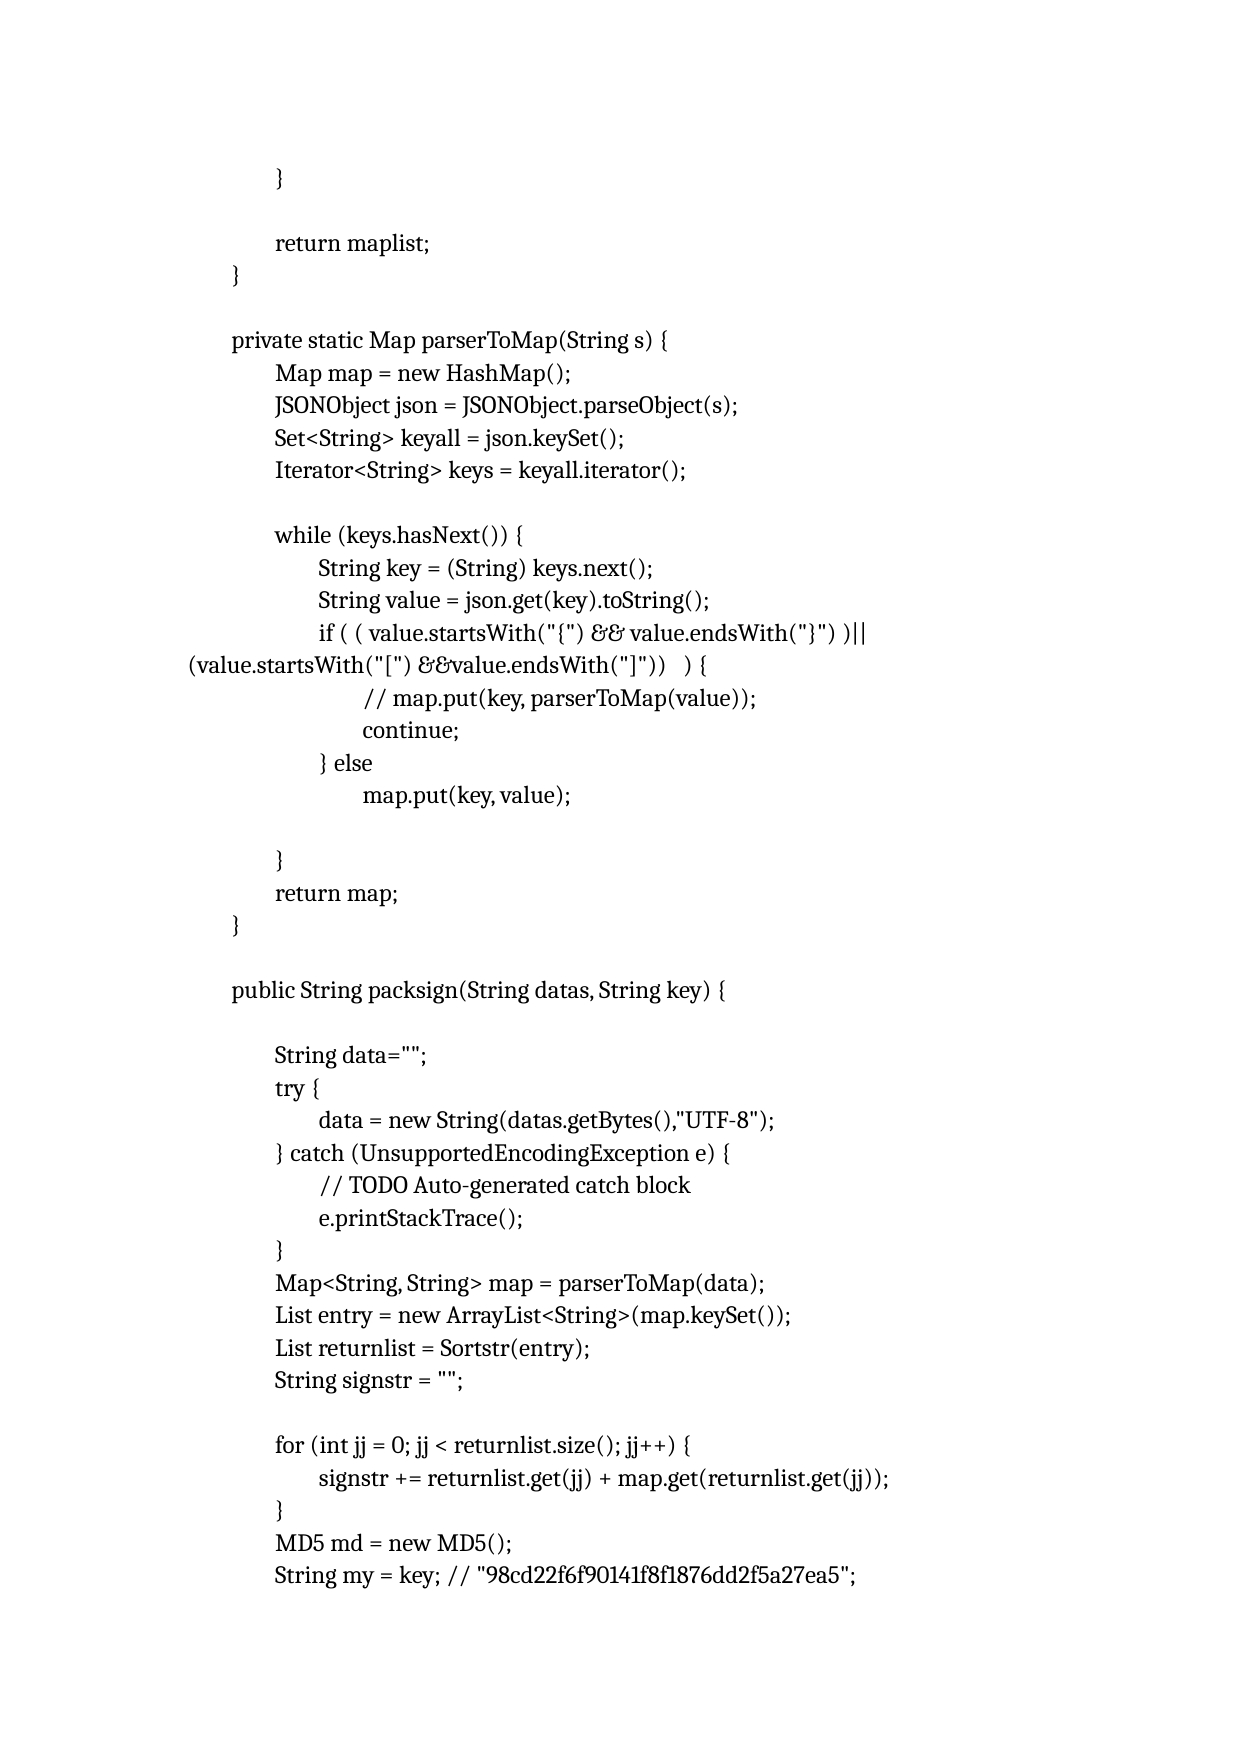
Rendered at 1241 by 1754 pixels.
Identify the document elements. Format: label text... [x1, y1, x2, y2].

text signstr += returnlist.get(jj) + map.get(returnlist.get(jj)); [187, 1462, 1053, 1494]
text // TODO Auto-generated catch block [187, 1169, 1053, 1202]
text } [187, 1234, 1053, 1267]
text MD5 md = new MD5(); [187, 1527, 1053, 1559]
text // map.put(key, parserToMap(value)); [187, 682, 1053, 714]
text e.printStackTrace(); [187, 1202, 1053, 1234]
text Map map = new HashMap(); [187, 357, 1053, 389]
text } [187, 1494, 1053, 1527]
text String my = key; // "98cd22f6f90141f8f1876dd2f5a27ea5"; [187, 1559, 1053, 1592]
text Set<String> keyall = json.keySet(); [187, 422, 1053, 454]
text List returnlist = Sortstr(entry); [187, 1332, 1053, 1364]
text String key = (String) keys.next(); [187, 552, 1053, 584]
text String signstr = ""; [187, 1364, 1053, 1397]
text Iterator<String> keys = keyall.iterator(); [187, 454, 1053, 487]
text } [187, 259, 1053, 292]
text if ( ( value.startsWith("{") && value.endsWith("}") )|| (value.startsWith("[") &&value.endsWith("]")) ) { [187, 617, 1053, 682]
text } [187, 162, 1053, 194]
text map.put(key, value); [187, 779, 1053, 812]
text Map<String, String> map = parserToMap(data); [187, 1267, 1053, 1299]
text for (int jj = 0; jj < returnlist.size(); jj++) { [187, 1429, 1053, 1462]
text } catch (UnsupportedEncodingException e) { [187, 1137, 1053, 1169]
text } [187, 909, 1053, 942]
text return map; [187, 877, 1053, 909]
text String data=""; [187, 1039, 1053, 1072]
text data = new String(datas.getBytes(),"UTF-8"); [187, 1104, 1053, 1137]
text private static Map parserToMap(String s) { [187, 324, 1053, 357]
text while (keys.hasNext()) { [187, 519, 1053, 552]
text public String packsign(String datas, String key) { [187, 974, 1053, 1007]
text String value = json.get(key).toString(); [187, 584, 1053, 617]
text try { [187, 1072, 1053, 1104]
text JSONObject json = JSONObject.parseObject(s); [187, 389, 1053, 422]
text } else [187, 747, 1053, 779]
text continue; [187, 714, 1053, 747]
text } [187, 844, 1053, 877]
text List entry = new ArrayList<String>(map.keySet()); [187, 1299, 1053, 1332]
text return maplist; [187, 227, 1053, 259]
